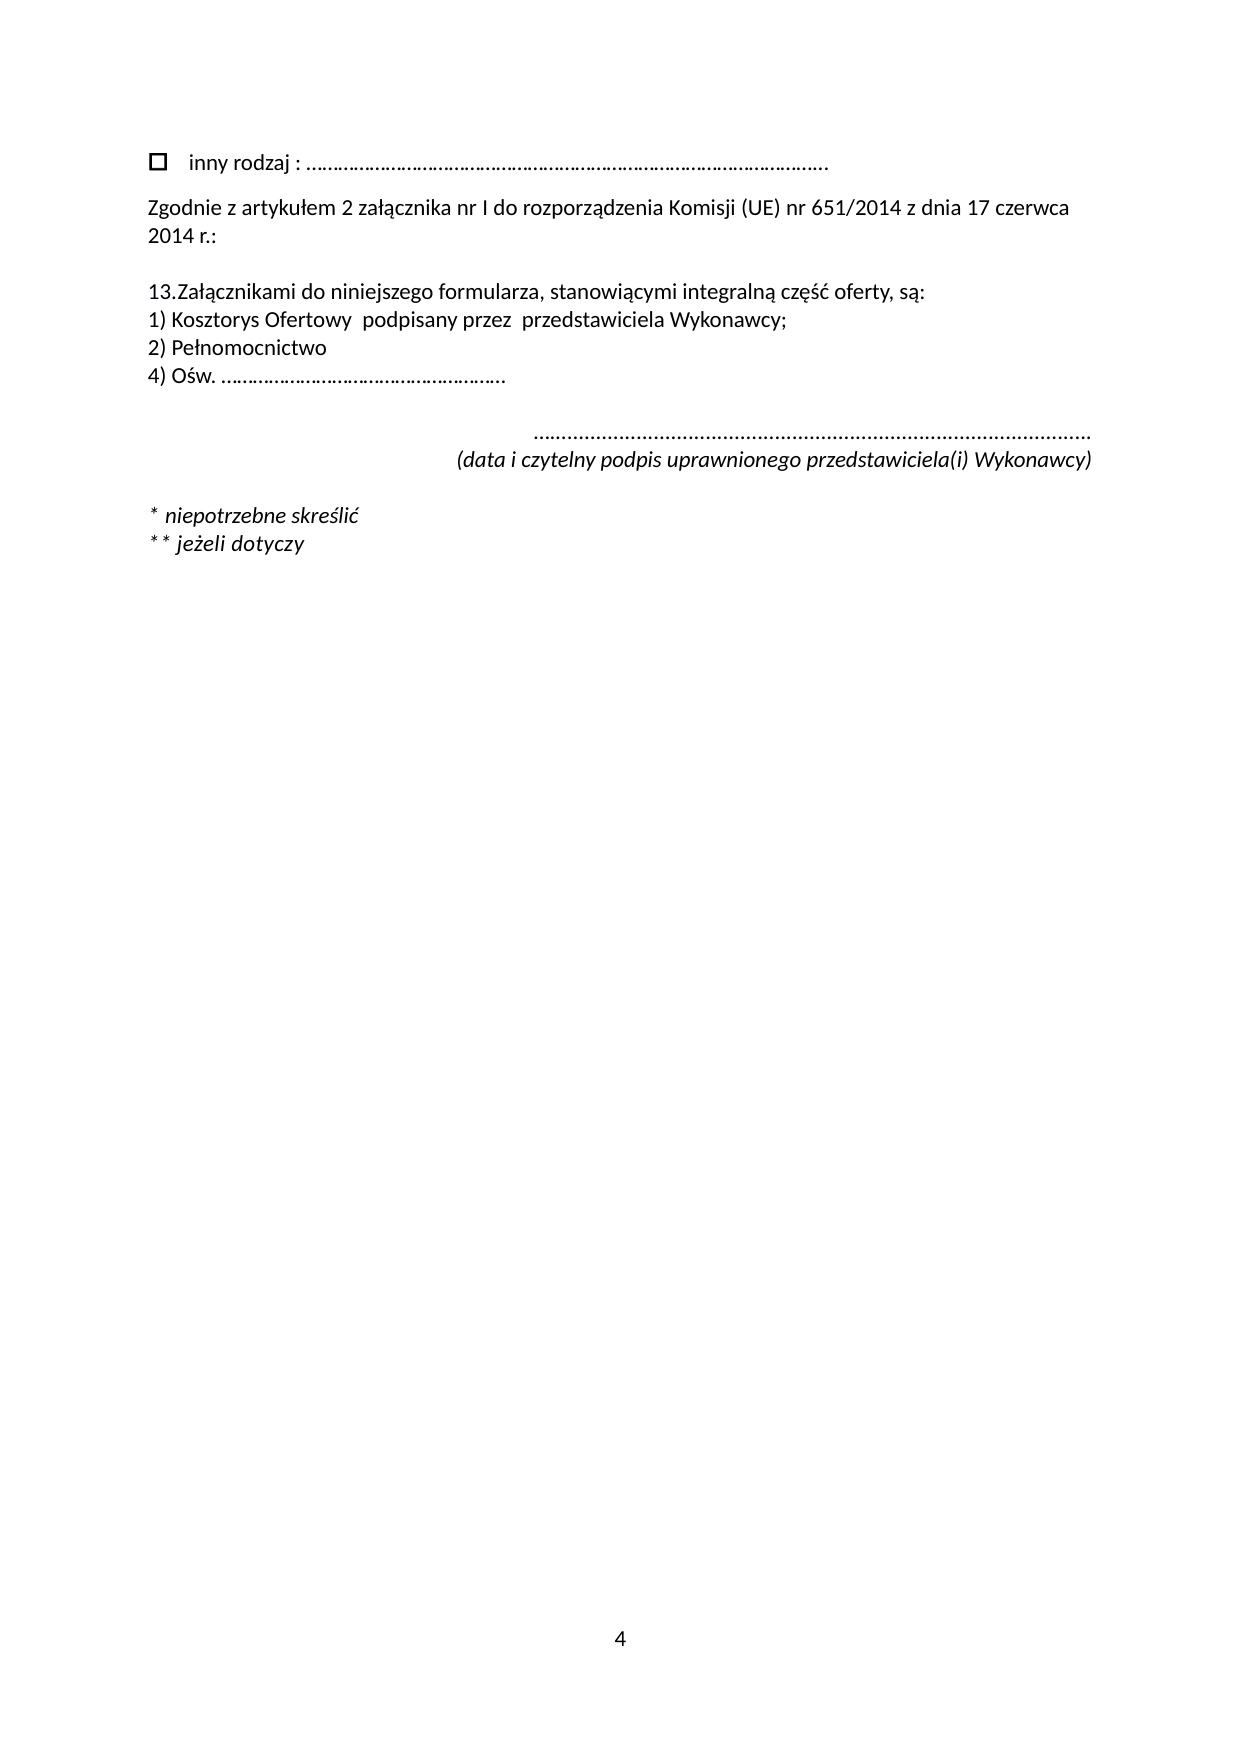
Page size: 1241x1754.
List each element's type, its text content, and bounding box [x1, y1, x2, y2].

text Zgodnie z artykułem 2 załącznika nr I do rozporządzenia Komisji (UE) nr 651/2014 z dnia 17 czerwca 2014 r.: [148, 193, 1072, 249]
text (data i czytelny podpis uprawnionego przedstawiciela(i) Wykonawcy) [148, 446, 1093, 473]
text 4) Ośw. ……………………………………………… [148, 361, 1093, 389]
text inny rodzaj : ……………………………………………………………………………………... [148, 148, 1067, 176]
text ….............................................................................................. [148, 417, 1093, 446]
text 1) Kosztorys Ofertowy podpisany przez przedstawiciela Wykonawcy; [148, 305, 1093, 333]
text * niepotrzebne skreślić [148, 502, 1093, 529]
text 2) Pełnomocnictwo [148, 333, 1093, 361]
list Załącznikami do niniejszego formularza, stanowiącymi integralną część oferty, są: [148, 277, 1093, 305]
text ** jeżeli dotyczy [148, 529, 1093, 558]
